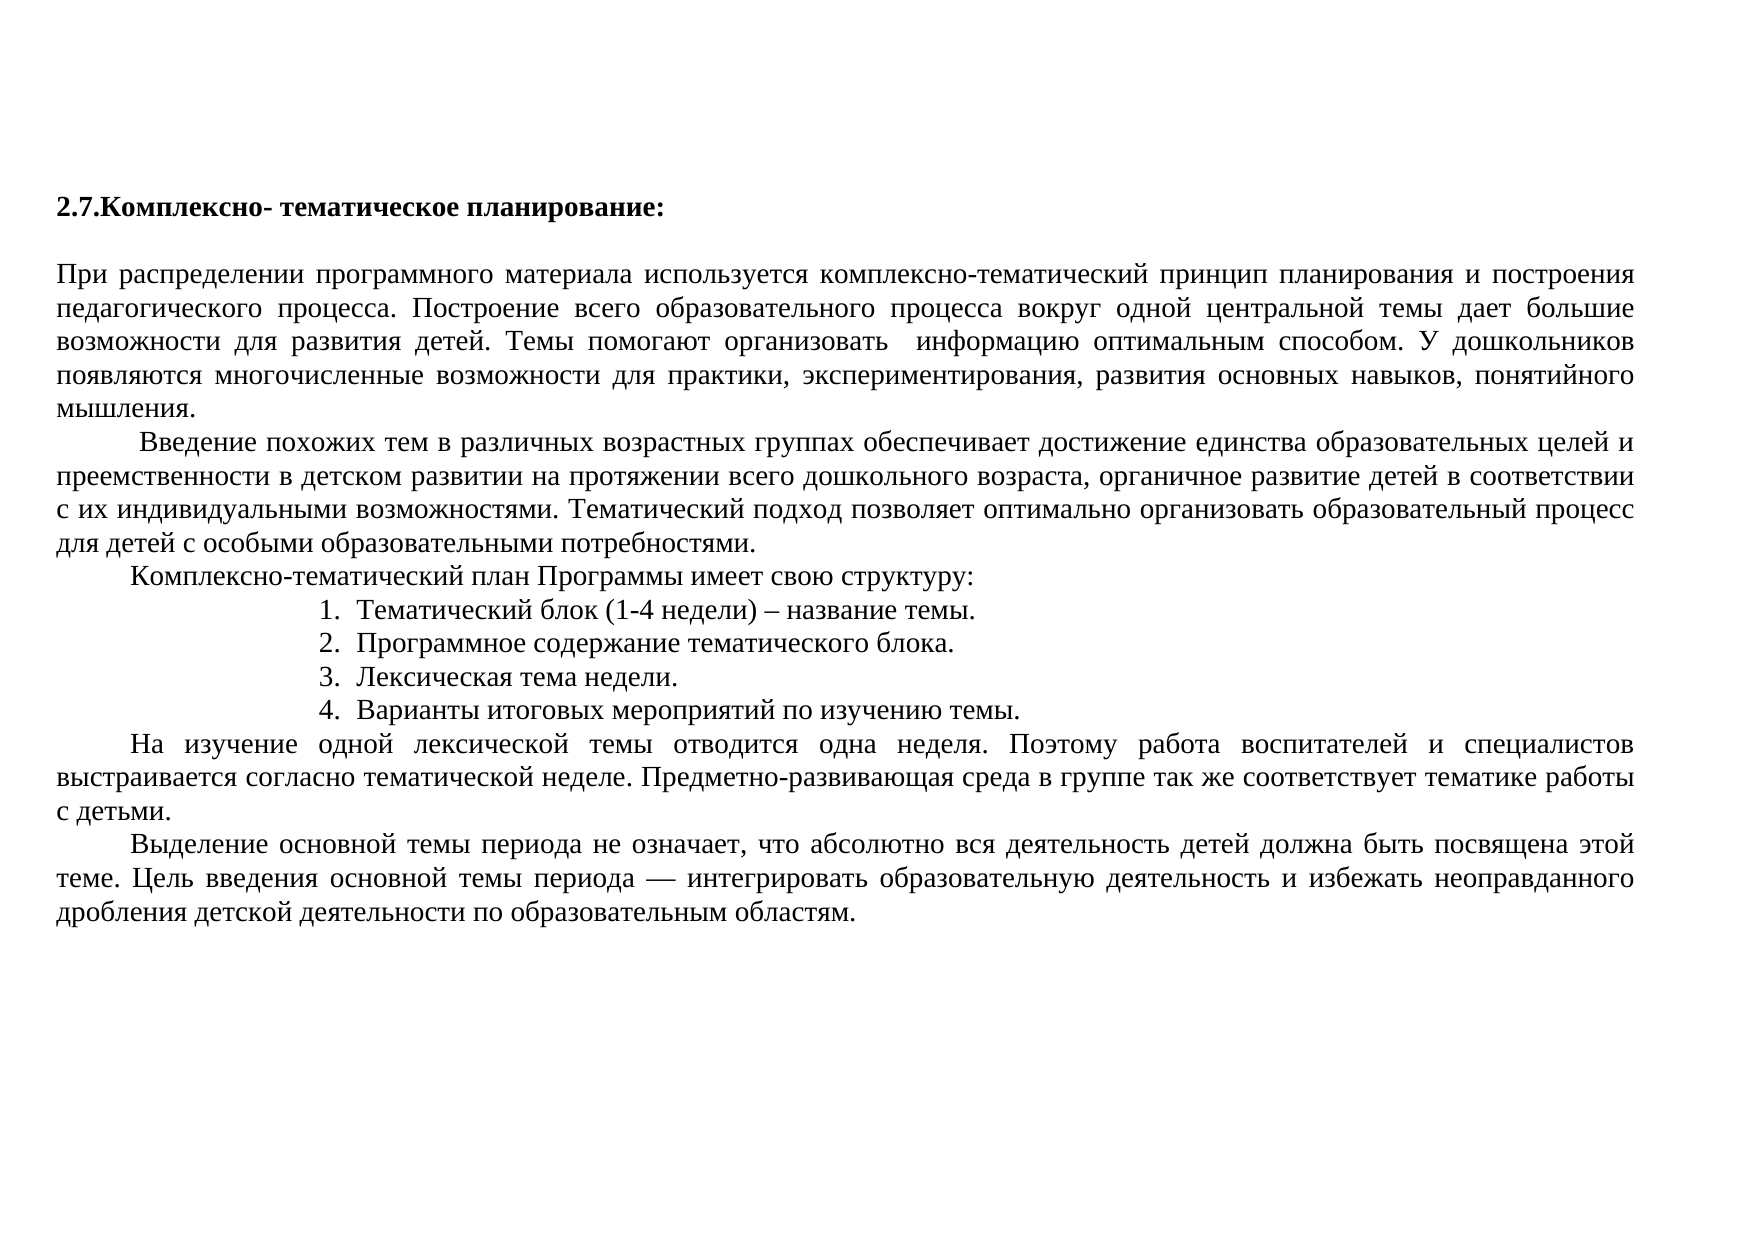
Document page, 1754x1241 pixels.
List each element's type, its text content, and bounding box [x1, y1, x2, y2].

text 2.7.Комплексно- тематическое планирование: [56, 189, 1636, 223]
text Комплексно-тематический план Программы имеет свою структуру: [56, 558, 1636, 592]
list Тематический блок (1-4 недели) – название темы. [319, 592, 1636, 625]
list Варианты итоговых мероприятий по изучению темы. [319, 692, 1636, 726]
text На изучение одной лексической темы отводится одна неделя. Поэтому работа воспитателей и специалистов выстраивается согласно тематической неделе. Предметно-развивающая среда в группе так же соответствует тематике работы с детьми. [56, 726, 1636, 827]
text Введение похожих тем в различных возрастных группах обеспечивает достижение единства образовательных целей и преемственности в детском развитии на протяжении всего дошкольного возраста, органичное развитие детей в соответствии с их индивидуальными возможностями. Тематический подход позволяет оптимально организовать образовательный процесс для детей с особыми образовательными потребностями. [56, 424, 1636, 558]
text При распределении программного материала используется комплексно-тематический принцип планирования и построения педагогического процесса. Построение всего образовательного процесса вокруг одной центральной темы дает большие возможности для развития детей. Темы помогают организовать информацию оптимальным способом. У дошкольников появляются многочисленные возможности для практики, экспериментирования, развития основных навыков, понятийного мышления. [56, 256, 1636, 424]
text Выделение основной темы периода не означает, что абсолютно вся деятельность детей должна быть посвящена этой теме. Цель введения основной темы периода — интегрировать образовательную деятельность и избежать неоправданного дробления детской деятельности по образовательным областям. [56, 827, 1636, 927]
list Лексическая тема недели. [319, 659, 1636, 692]
list Программное содержание тематического блока. [319, 625, 1636, 659]
